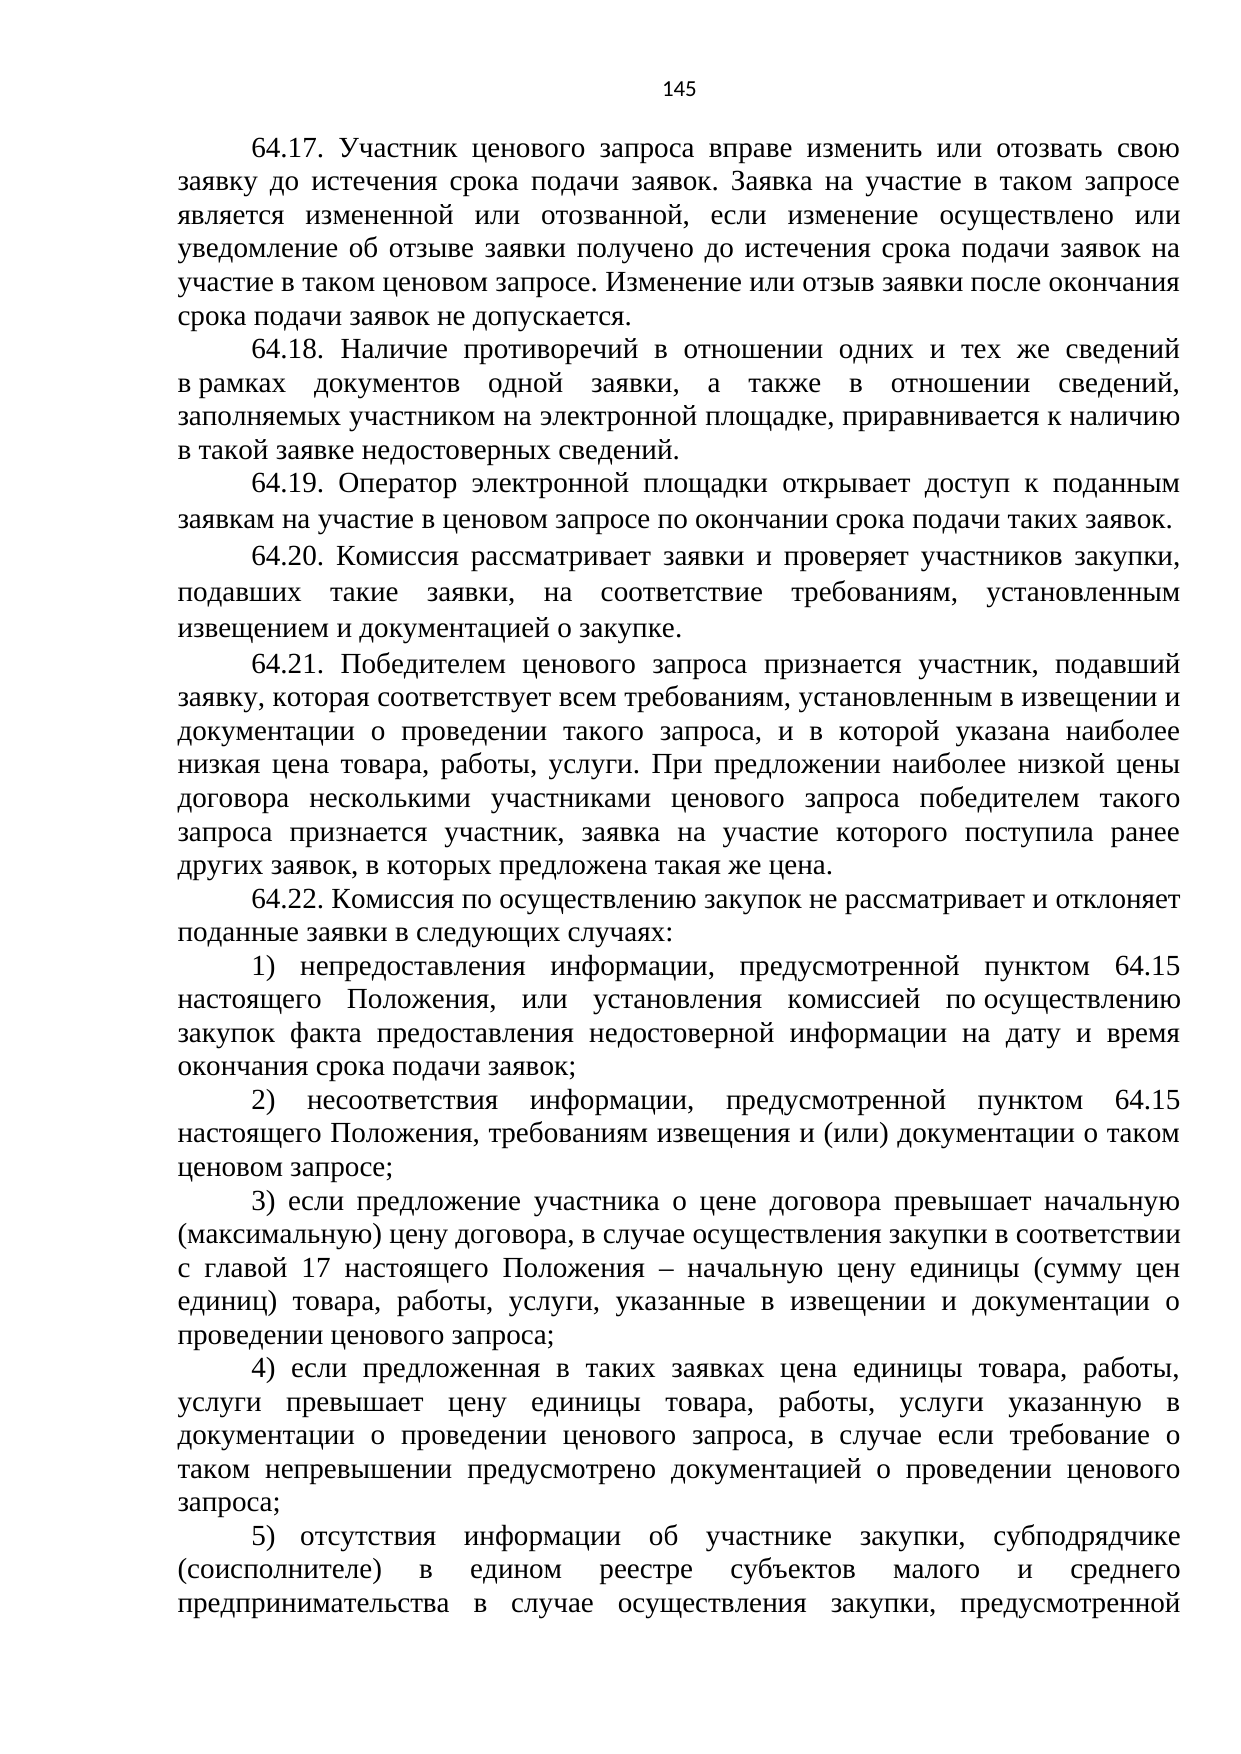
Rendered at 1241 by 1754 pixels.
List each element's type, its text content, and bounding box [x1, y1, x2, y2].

text 64.22. Комиссия по осуществлению закупок не рассматривает и отклоняет поданные заявки в следующих случаях: [177, 881, 1181, 948]
text 64.21. Победителем ценового запроса признается участник, подавший заявку, которая соответствует всем требованиям, установленным в извещении и документации о проведении такого запроса, и в которой указана наиболее низкая цена товара, работы, услуги. При предложении наиболее низкой цены договора несколькими участниками ценового запроса победителем такого запроса признается участник, заявка на участие которого поступила ранее других заявок, в которых предложена такая же цена. [177, 646, 1181, 881]
text 64.20. Комиссия рассматривает заявки и проверяет участников закупки, подавших такие заявки, на соответствие требованиям, установленным извещением и документацией о закупке. [177, 538, 1181, 643]
text 64.17. Участник ценового запроса вправе изменить или отозвать свою заявку до истечения срока подачи заявок. Заявка на участие в таком запросе является измененной или отозванной, если изменение осуществлено или уведомление об отзыве заявки получено до истечения срока подачи заявок на участие в таком ценовом запросе. Изменение или отзыв заявки после окончания срока подачи заявок не допускается. [177, 130, 1181, 331]
text 64.18. Наличие противоречий в отношении одних и тех же сведений в рамках документов одной заявки, а также в отношении сведений, заполняемых участником на электронной площадке, приравнивается к наличию в такой заявке недостоверных сведений. [177, 331, 1181, 465]
text 4) если предложенная в таких заявках цена единицы товара, работы, услуги превышает цену единицы товара, работы, услуги указанную в документации о проведении ценового запроса, в случае если требование о таком непревышении предусмотрено документацией о проведении ценового запроса; [177, 1350, 1181, 1518]
text 3) если предложение участника о цене договора превышает начальную (максимальную) цену договора, в случае осуществления закупки в соответствии с главой 17 настоящего Положения – начальную цену единицы (сумму цен единиц) товара, работы, услуги, указанные в извещении и документации о проведении ценового запроса; [177, 1183, 1181, 1350]
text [177, 1518, 1181, 1619]
text 2) несоответствия информации, предусмотренной пунктом 64.15 настоящего Положения, требованиям извещения и (или) документации о таком ценовом запросе; [177, 1082, 1181, 1183]
text 64.19. Оператор электронной площадки открывает доступ к поданным заявкам на участие в ценовом запросе по окончании срока подачи таких заявок. [177, 465, 1181, 535]
text 1) непредоставления информации, предусмотренной пунктом 64.15 настоящего Положения, или установления комиссией по осуществлению закупок факта предоставления недостоверной информации на дату и время окончания срока подачи заявок; [177, 948, 1181, 1082]
